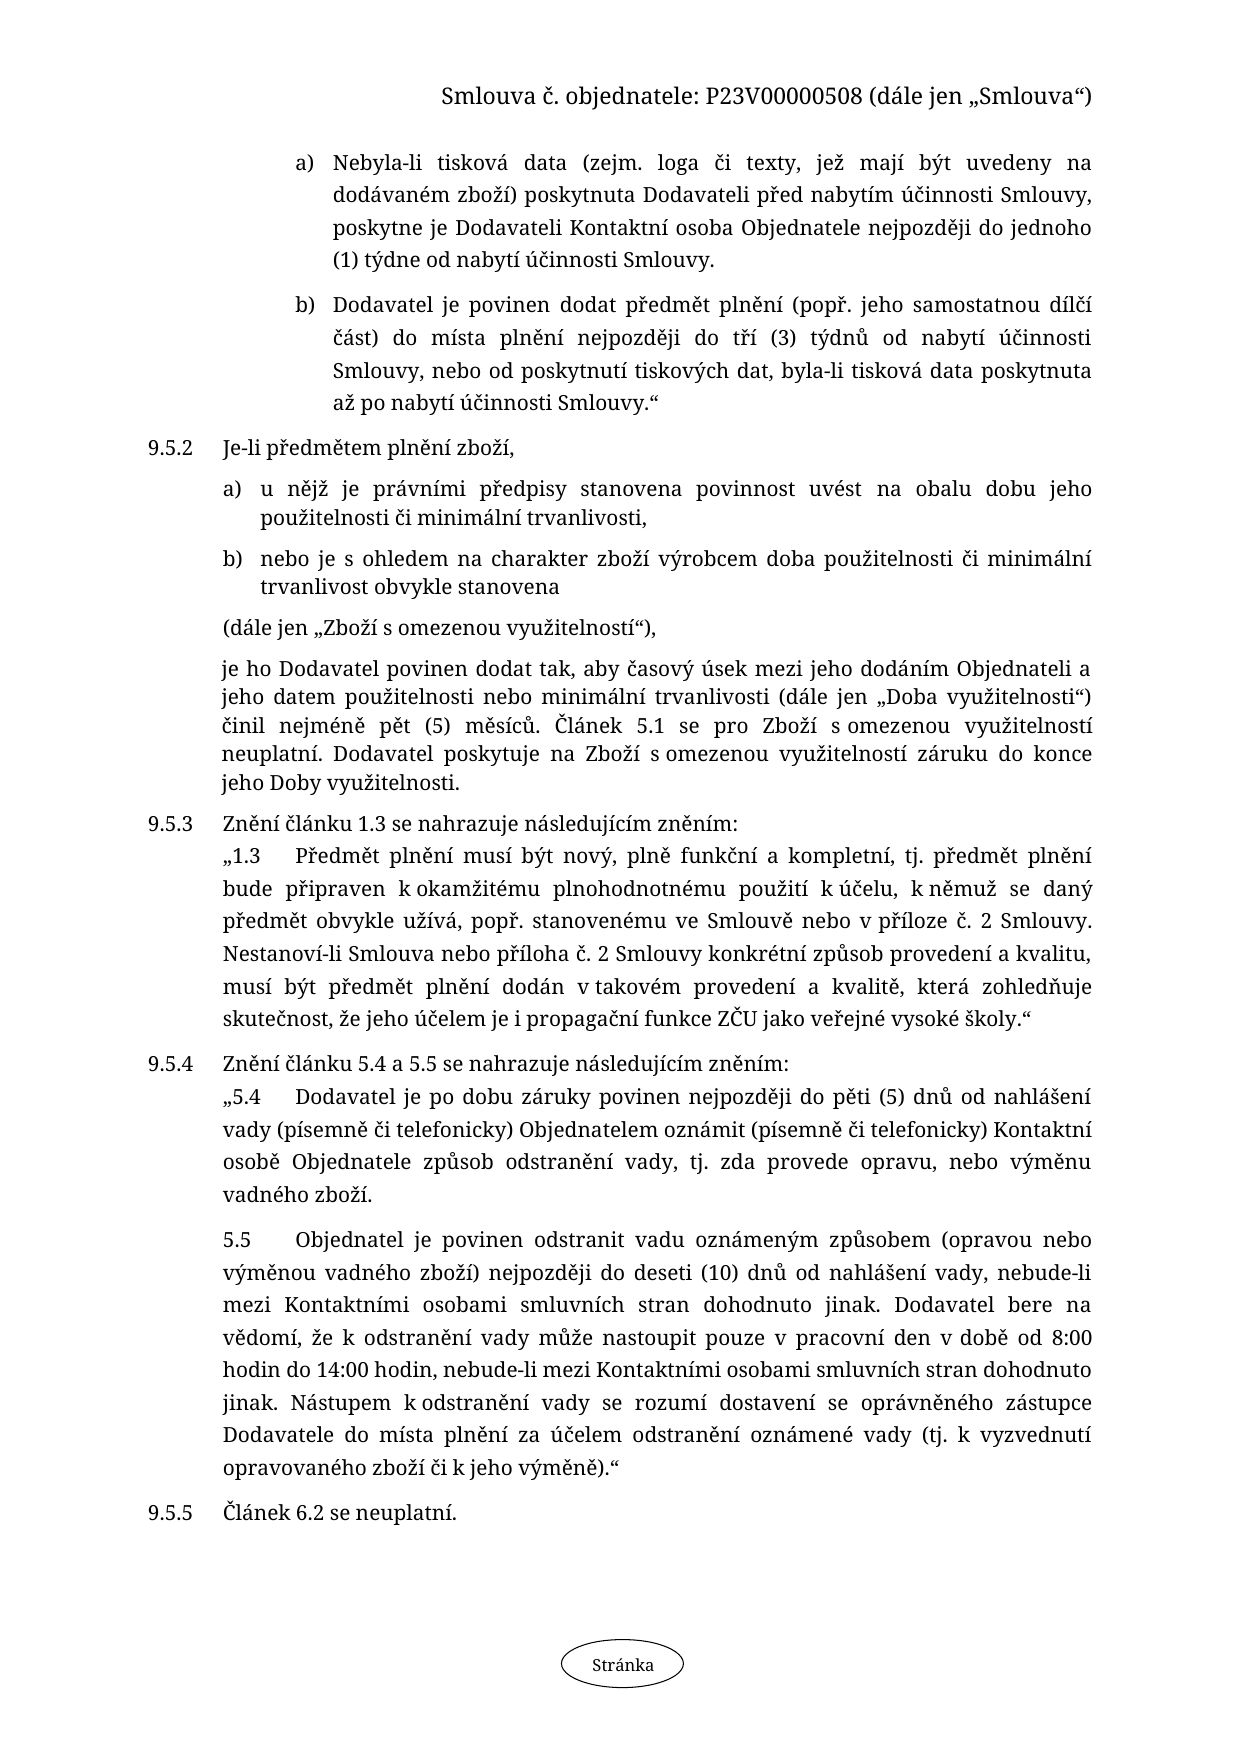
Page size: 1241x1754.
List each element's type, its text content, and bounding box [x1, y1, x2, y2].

list „5.4 Dodavatel je po dobu záruky povinen nejpozději do pěti (5) dnů od nahlášení vady (písemně či telefonicky) Objednatelem oznámit (písemně či telefonicky) Kontaktní osobě Objednatele způsob odstranění vady, tj. zda provede opravu, nebo výměnu vadného zboží. [223, 1082, 1093, 1208]
list Je-li předmětem plnění zboží, [148, 433, 1093, 462]
list Dodavatel je povinen dodat předmět plnění (popř. jeho samostatnou dílčí část) do místa plnění nejpozději do tří (3) týdnů od nabytí účinnosti Smlouvy, nebo od poskytnutí tiskových dat, byla-li tisková data poskytnuta až po nabytí účinnosti Smlouvy.“ [295, 291, 1093, 417]
list Nebyla-li tisková data (zejm. loga či texty, jež mají být uvedeny na dodávaném zboží) poskytnuta Dodavateli před nabytím účinnosti Smlouvy, poskytne je Dodavateli Kontaktní osoba Objednatele nejpozději do jednoho (1) týdne od nabytí účinnosti Smlouvy. [295, 148, 1093, 274]
text je ho Dodavatel povinen dodat tak, aby časový úsek mezi jeho dodáním Objednateli a jeho datem použitelnosti nebo minimální trvanlivosti (dále jen „Doba využitelnosti“) činil nejméně pět (5) měsíců. Článek 5.1 se pro Zboží s omezenou využitelností neuplatní. Dodavatel poskytuje na Zboží s omezenou využitelností záruku do konce jeho Doby využitelnosti. [221, 654, 1093, 796]
text (dále jen „Zboží s omezenou využitelností“), [223, 613, 1093, 642]
list nebo je s ohledem na charakter zboží výrobcem doba použitelnosti či minimální trvanlivost obvykle stanovena [223, 544, 1093, 601]
list Článek 6.2 se neuplatní. [148, 1498, 1093, 1527]
list 5.5 Objednatel je povinen odstranit vadu oznámeným způsobem (opravou nebo výměnou vadného zboží) nejpozději do deseti (10) dnů od nahlášení vady, nebude-li mezi Kontaktními osobami smluvních stran dohodnuto jinak. Dodavatel bere na vědomí, že k odstranění vady může nastoupit pouze v pracovní den v době od 8:00 hodin do 14:00 hodin, nebude-li mezi Kontaktními osobami smluvních stran dohodnuto jinak. Nástupem k odstranění vady se rozumí dostavení se oprávněného zástupce Dodavatele do místa plnění za účelem odstranění oznámené vady (tj. k vyzvednutí opravovaného zboží či k jeho výměně).“ [223, 1225, 1093, 1482]
list Znění článku 1.3 se nahrazuje následujícím zněním: [148, 809, 1093, 837]
list „1.3 Předmět plnění musí být nový, plně funkční a kompletní, tj. předmět plnění bude připraven k okamžitému plnohodnotnému použití k účelu, k němuž se daný předmět obvykle užívá, popř. stanovenému ve Smlouvě nebo v příloze č. 2 Smlouvy. Nestanoví-li Smlouva nebo příloha č. 2 Smlouvy konkrétní způsob provedení a kvalitu, musí být předmět plnění dodán v takovém provedení a kvalitě, která zohledňuje skutečnost, že jeho účelem je i propagační funkce ZČU jako veřejné vysoké školy.“ [223, 841, 1093, 1033]
list u nějž je právními předpisy stanovena povinnost uvést na obalu dobu jeho použitelnosti či minimální trvanlivosti, [223, 474, 1093, 531]
list Znění článku 5.4 a 5.5 se nahrazuje následujícím zněním: [148, 1049, 1093, 1078]
